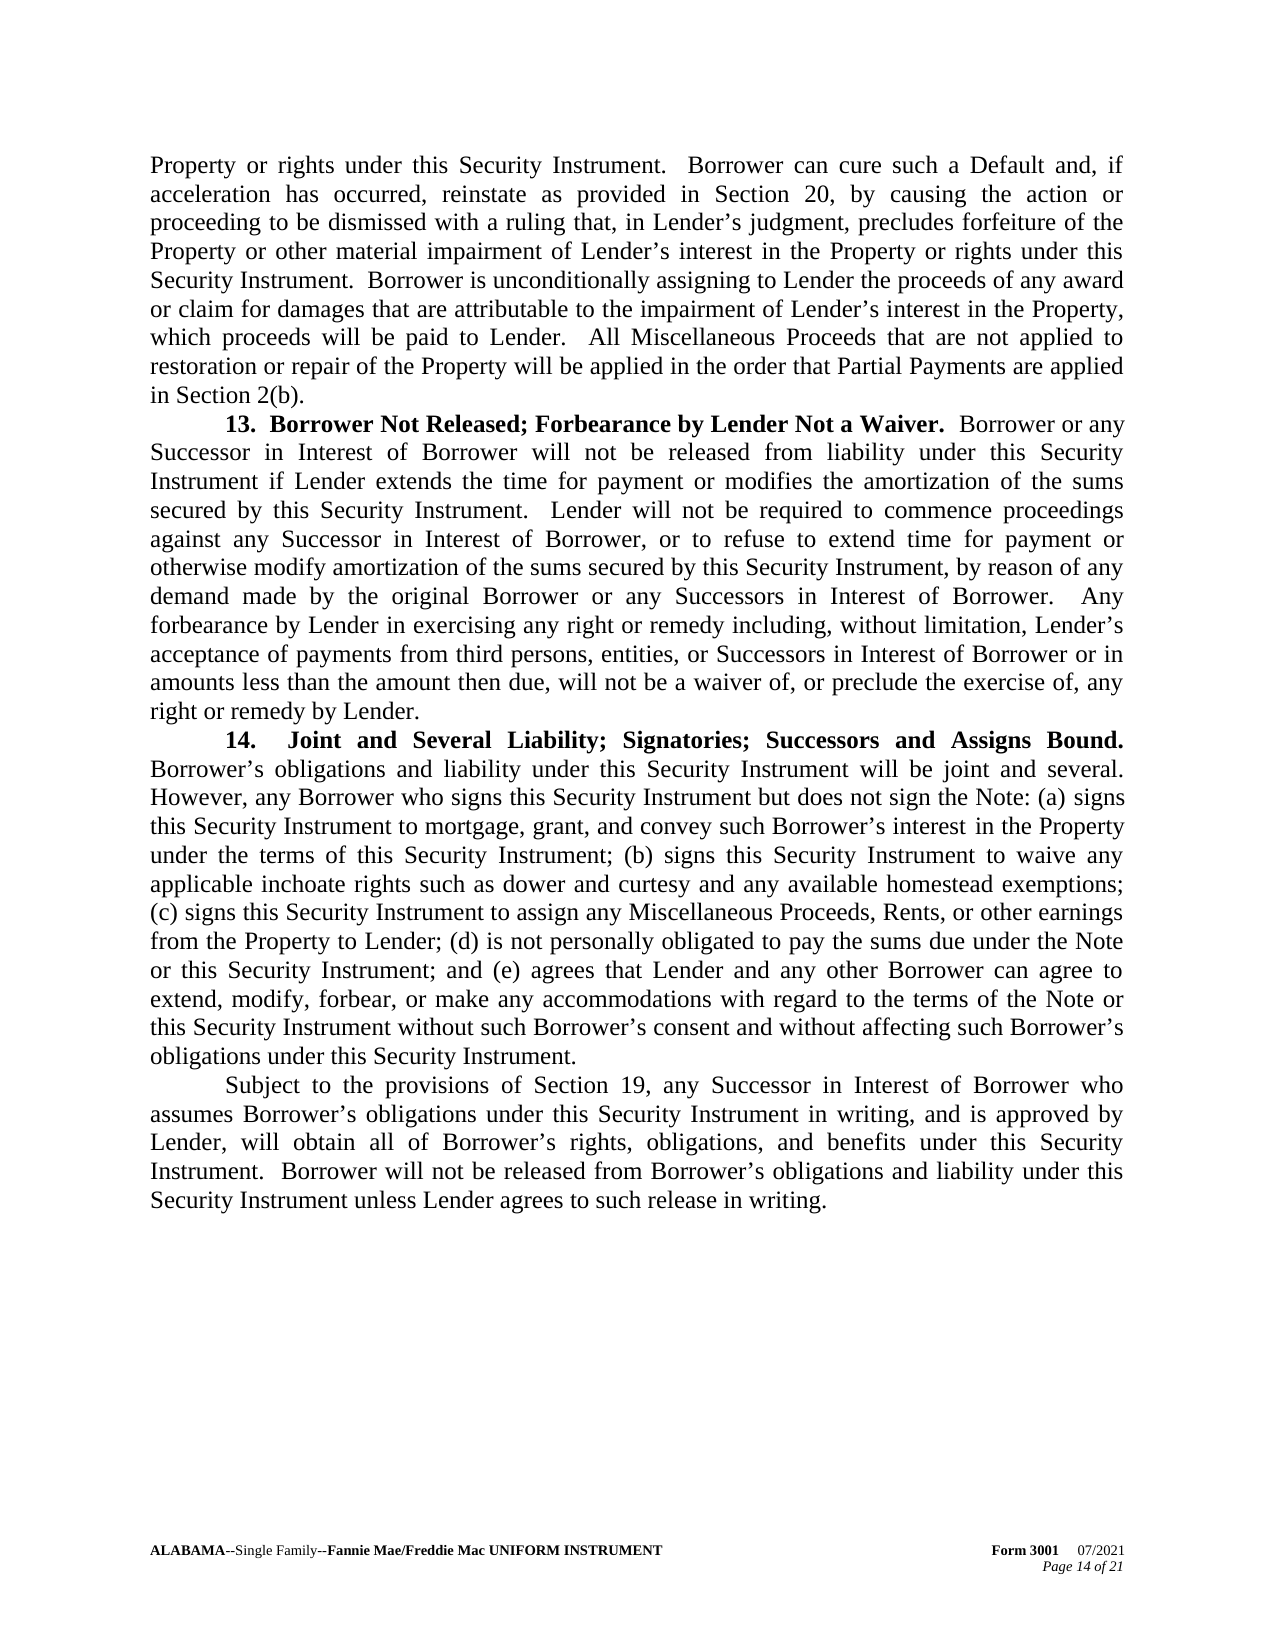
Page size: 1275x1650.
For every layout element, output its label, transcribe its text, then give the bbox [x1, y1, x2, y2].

text Subject to the provisions of Section 19, any Successor in Interest of Borrower who assumes Borrower’s obligations under this Security Instrument in writing, and is approved by Lender, will obtain all of Borrower’s rights, obligations, and benefits under this Security Instrument. Borrower will not be released from Borrower’s obligations and liability under this Security Instrument unless Lender agrees to such release in writing. [150, 1070, 1125, 1214]
text 13. Borrower Not Released; Forbearance by Lender Not a Waiver. Borrower or any Successor in Interest of Borrower will not be released from liability under this Security Instrument if Lender extends the time for payment or modifies the amortization of the sums secured by this Security Instrument. Lender will not be required to commence proceedings against any Successor in Interest of Borrower, or to refuse to extend time for payment or otherwise modify amortization of the sums secured by this Security Instrument, by reason of any demand made by the original Borrower or any Successors in Interest of Borrower. Any forbearance by Lender in exercising any right or remedy including, without limitation, Lender’s acceptance of payments from third persons, entities, or Successors in Interest of Borrower or in amounts less than the amount then due, will not be a waiver of, or preclude the exercise of, any right or remedy by Lender. [150, 409, 1125, 725]
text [150, 150, 1125, 409]
text 14. Joint and Several Liability; Signatories; Successors and Assigns Bound. Borrower’s obligations and liability under this Security Instrument will be joint and several. However, any Borrower who signs this Security Instrument but does not sign the Note: (a) signs this Security Instrument to mortgage, grant, and convey such Borrower’s interest in the Property under the terms of this Security Instrument; (b) signs this Security Instrument to waive any applicable inchoate rights such as dower and curtesy and any available homestead exemptions; (c) signs this Security Instrument to assign any Miscellaneous Proceeds, Rents, or other earnings from the Property to Lender; (d) is not personally obligated to pay the sums due under the Note or this Security Instrument; and (e) agrees that Lender and any other Borrower can agree to extend, modify, forbear, or make any accommodations with regard to the terms of the Note or this Security Instrument without such Borrower’s consent and without affecting such Borrower’s obligations under this Security Instrument. [150, 725, 1125, 1070]
